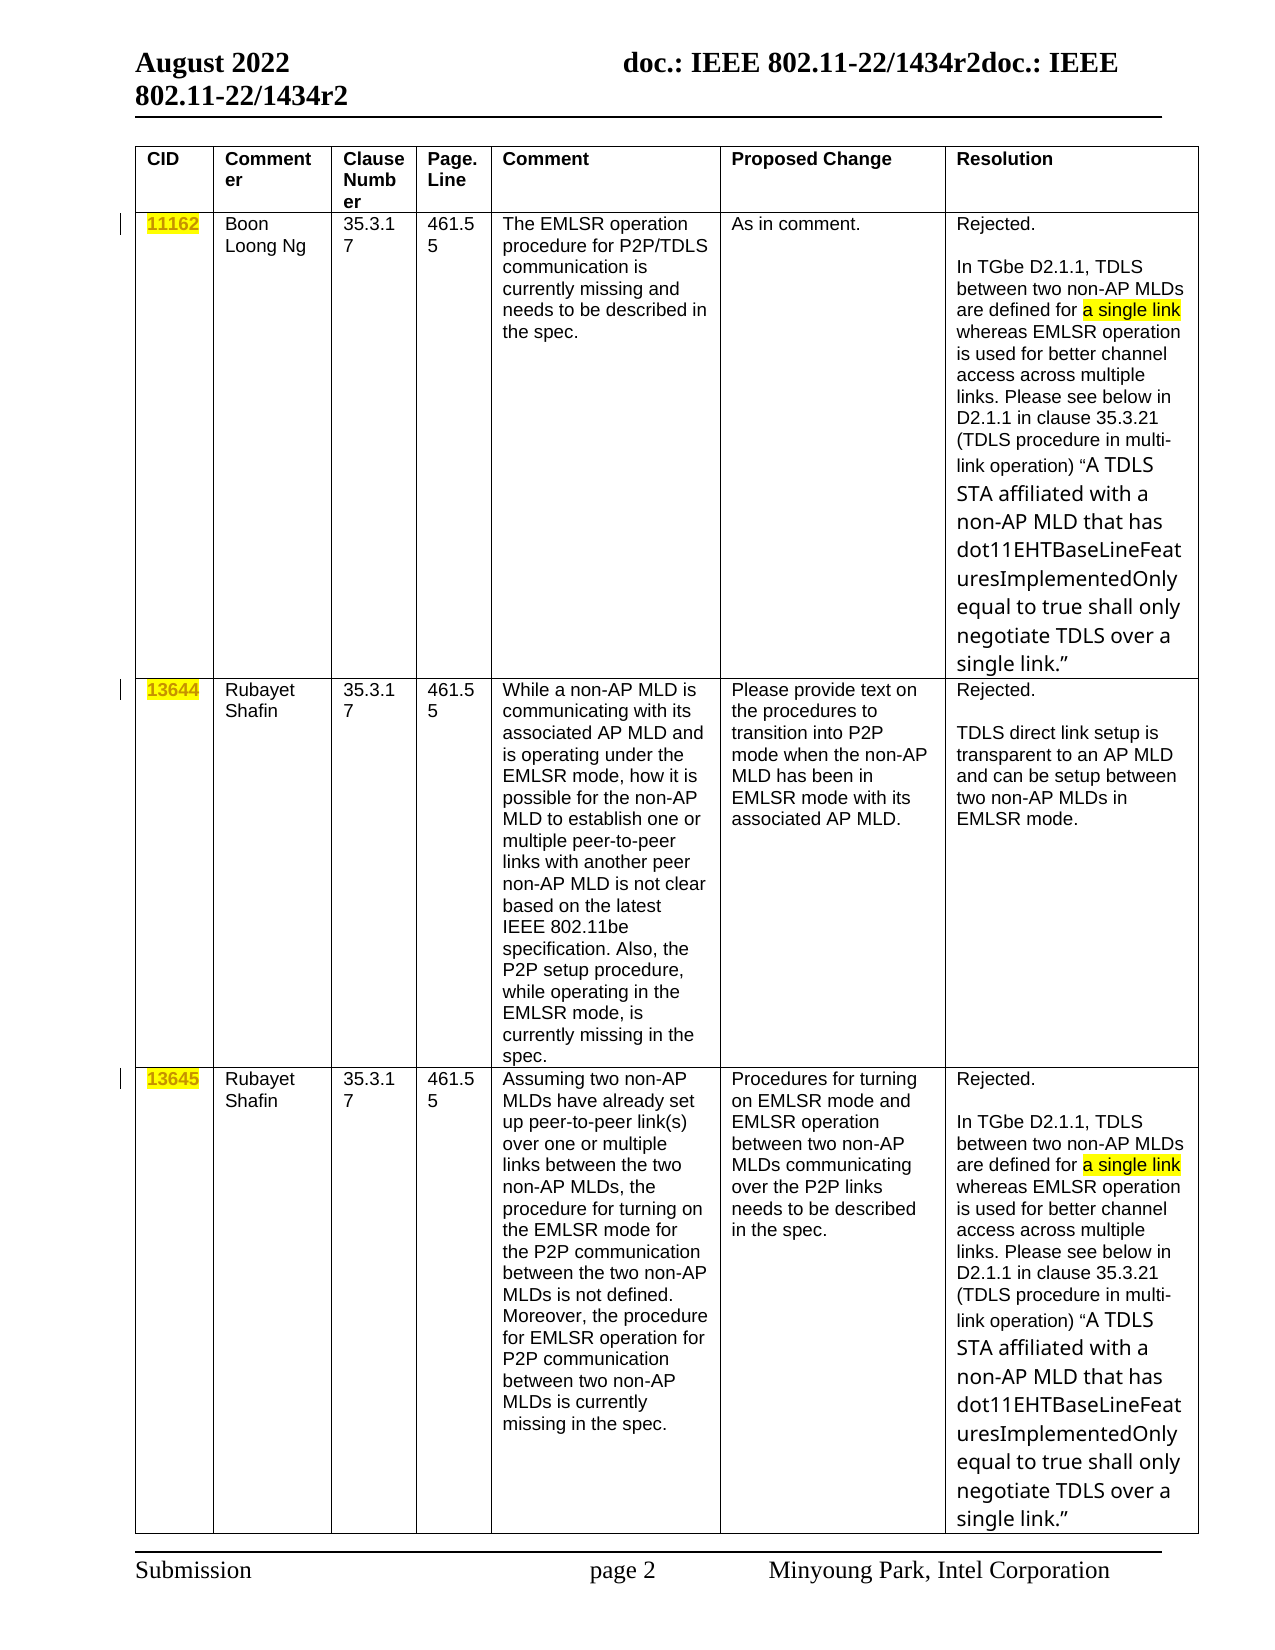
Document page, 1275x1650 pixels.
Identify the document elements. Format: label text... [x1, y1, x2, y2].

table_cell The EMLSR operation procedure for P2P/TDLS communication is currently missing and needs to be described in the spec. [492, 213, 720, 678]
table_cell Procedures for turning on EMLSR mode and EMLSR operation between two non-AP MLDs communicating over the P2P links needs to be described in the spec. [721, 1068, 945, 1533]
table_cell As in comment. [721, 213, 945, 678]
table_cell Rejected. In TGbe D2.1.1, TDLS between two non-AP MLDs are defined for a single link whereas EMLSR operation is used for better channel access across multiple links. Please see below in D2.1.1 in clause 35.3.21 (TDLS procedure in multi-link operation) “A TDLS STA affiliated with a non-AP MLD that has dot11EHTBaseLineFeaturesImplementedOnly equal to true shall only negotiate TDLS over a single link.” [946, 213, 1198, 678]
table_cell 13644 [136, 679, 213, 1067]
table_cell 35.3.17 [332, 213, 416, 678]
table_header Page. Line [417, 147, 491, 212]
table_cell Rubayet Shafin [214, 679, 331, 1067]
table_header Clause Number [332, 147, 416, 212]
table_cell 35.3.17 [332, 1068, 416, 1533]
table_cell While a non-AP MLD is communicating with its associated AP MLD and is operating under the EMLSR mode, how it is possible for the non-AP MLD to establish one or multiple peer-to-peer links with another peer non-AP MLD is not clear based on the latest IEEE 802.11be specification. Also, the P2P setup procedure, while operating in the EMLSR mode, is currently missing in the spec. [492, 679, 720, 1067]
table_cell 11162 [136, 213, 213, 678]
table_cell 35.3.17 [332, 679, 416, 1067]
table_header Comment [492, 147, 720, 212]
table_cell Rejected. TDLS direct link setup is transparent to an AP MLD and can be setup between two non-AP MLDs in EMLSR mode. [946, 679, 1198, 1067]
table_cell Rubayet Shafin [214, 1068, 331, 1533]
table_cell Rejected. In TGbe D2.1.1, TDLS between two non-AP MLDs are defined for a single link whereas EMLSR operation is used for better channel access across multiple links. Please see below in D2.1.1 in clause 35.3.21 (TDLS procedure in multi-link operation) “A TDLS STA affiliated with a non-AP MLD that has dot11EHTBaseLineFeaturesImplementedOnly equal to true shall only negotiate TDLS over a single link.” [946, 1068, 1198, 1533]
table_cell Assuming two non-AP MLDs have already set up peer-to-peer link(s) over one or multiple links between the two non-AP MLDs, the procedure for turning on the EMLSR mode for the P2P communication between the two non-AP MLDs is not defined. Moreover, the procedure for EMLSR operation for P2P communication between two non-AP MLDs is currently missing in the spec. [492, 1068, 720, 1533]
table_cell 461.55 [417, 1068, 491, 1533]
table_header Commenter [214, 147, 331, 212]
table_cell 461.55 [417, 213, 491, 678]
table_cell Boon Loong Ng [214, 213, 331, 678]
table_cell 13645 [136, 1068, 213, 1533]
table_header Proposed Change [721, 147, 945, 212]
table_cell 461.55 [417, 679, 491, 1067]
table_header Resolution [946, 147, 1198, 212]
table_cell Please provide text on the procedures to transition into P2P mode when the non-AP MLD has been in EMLSR mode with its associated AP MLD. [721, 679, 945, 1067]
table_header CID [136, 147, 213, 212]
